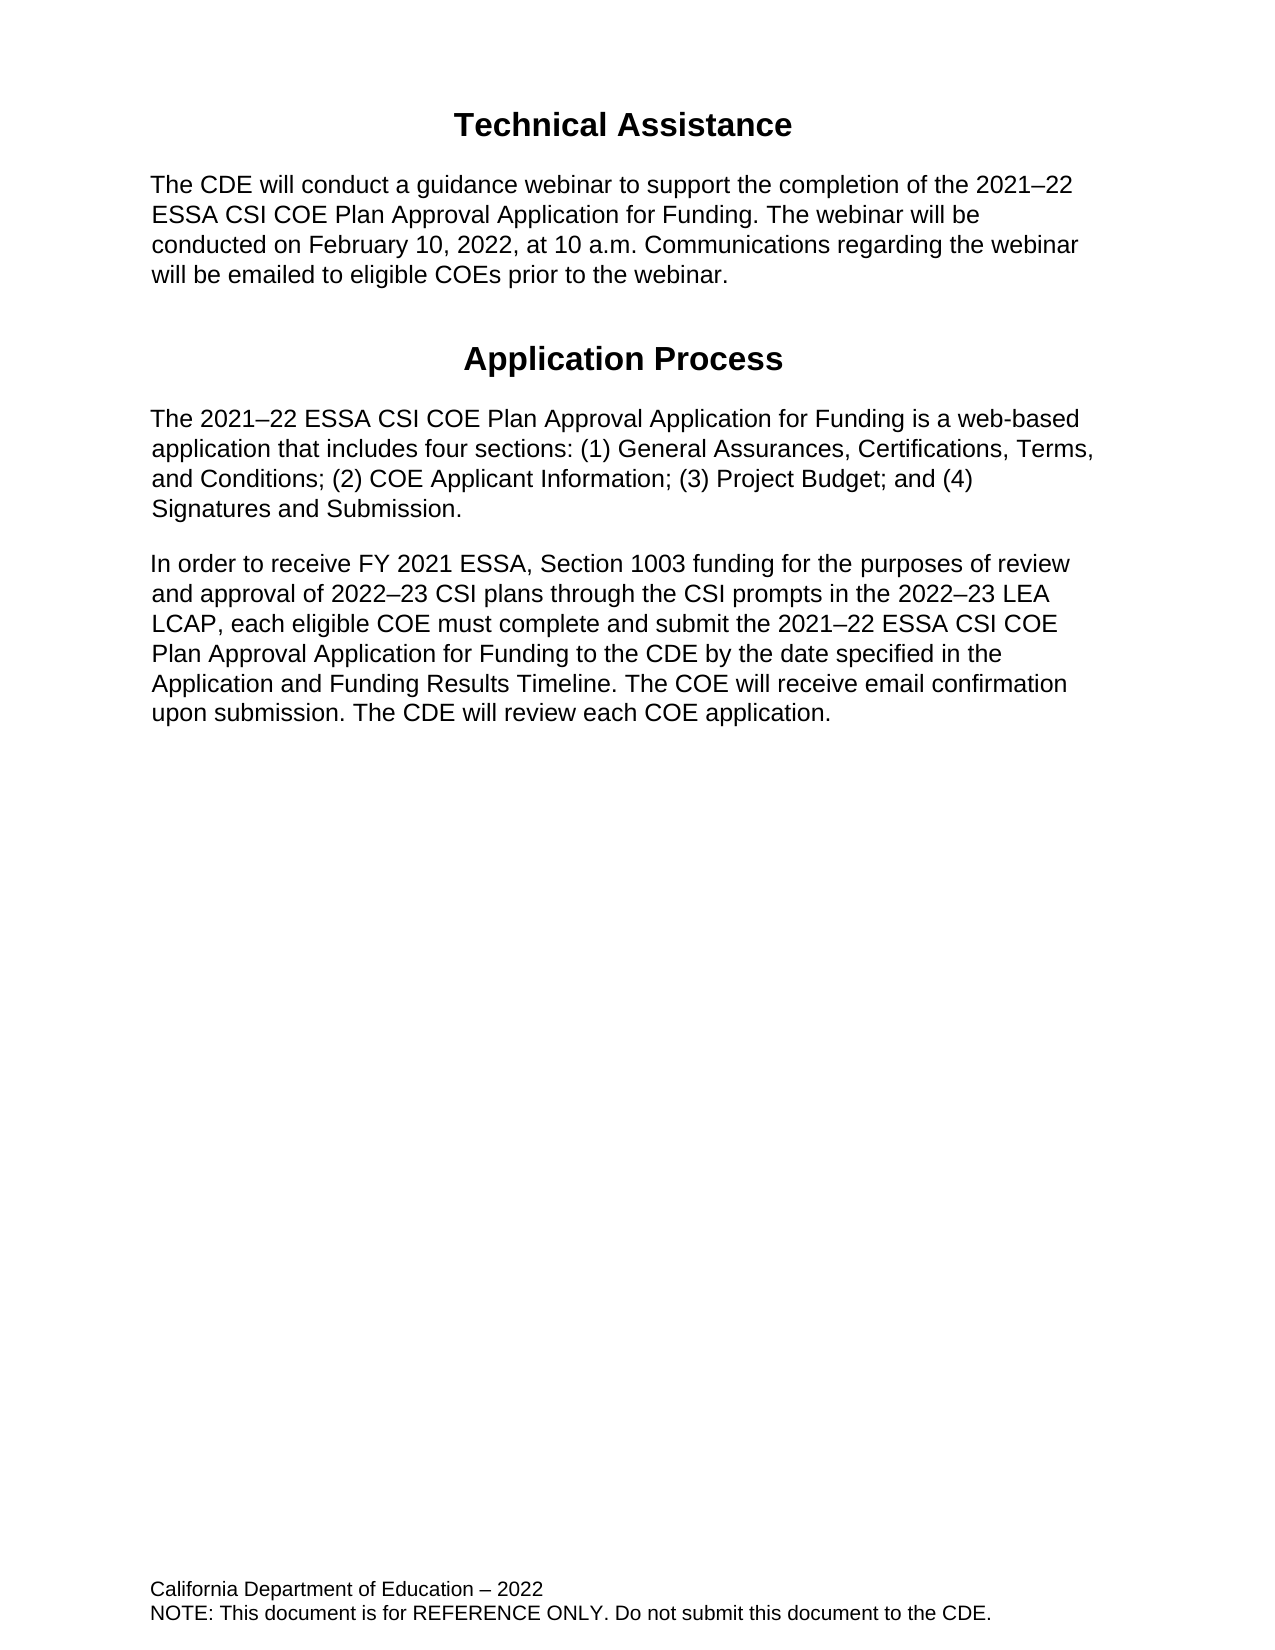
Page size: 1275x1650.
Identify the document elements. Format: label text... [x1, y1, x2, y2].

subtitle Application Process [150, 339, 1096, 378]
text In order to receive FY 2021 ESSA, Section 1003 funding for the purposes of review and approval of 2022–23 CSI plans through the CSI prompts in the 2022–23 LEA LCAP, each eligible COE must complete and submit the 2021–22 ESSA CSI COE Plan Approval Application for Funding to the CDE by the date specified in the Application and Funding Results Timeline. The COE will receive email confirmation upon submission. The CDE will review each COE application. [150, 549, 1096, 727]
text The 2021–22 ESSA CSI COE Plan Approval Application for Funding is a web-based application that includes four sections: (1) General Assurances, Certifications, Terms, and Conditions; (2) COE Applicant Information; (3) Project Budget; and (4) Signatures and Submission. [150, 404, 1096, 523]
text The CDE will conduct a guidance webinar to support the completion of the 2021–22 ESSA CSI COE Plan Approval Application for Funding. The webinar will be conducted on February 10, 2022, at 10 a.m. Communications regarding the webinar will be emailed to eligible COEs prior to the webinar. [150, 170, 1096, 288]
subtitle Technical Assistance [150, 105, 1096, 143]
